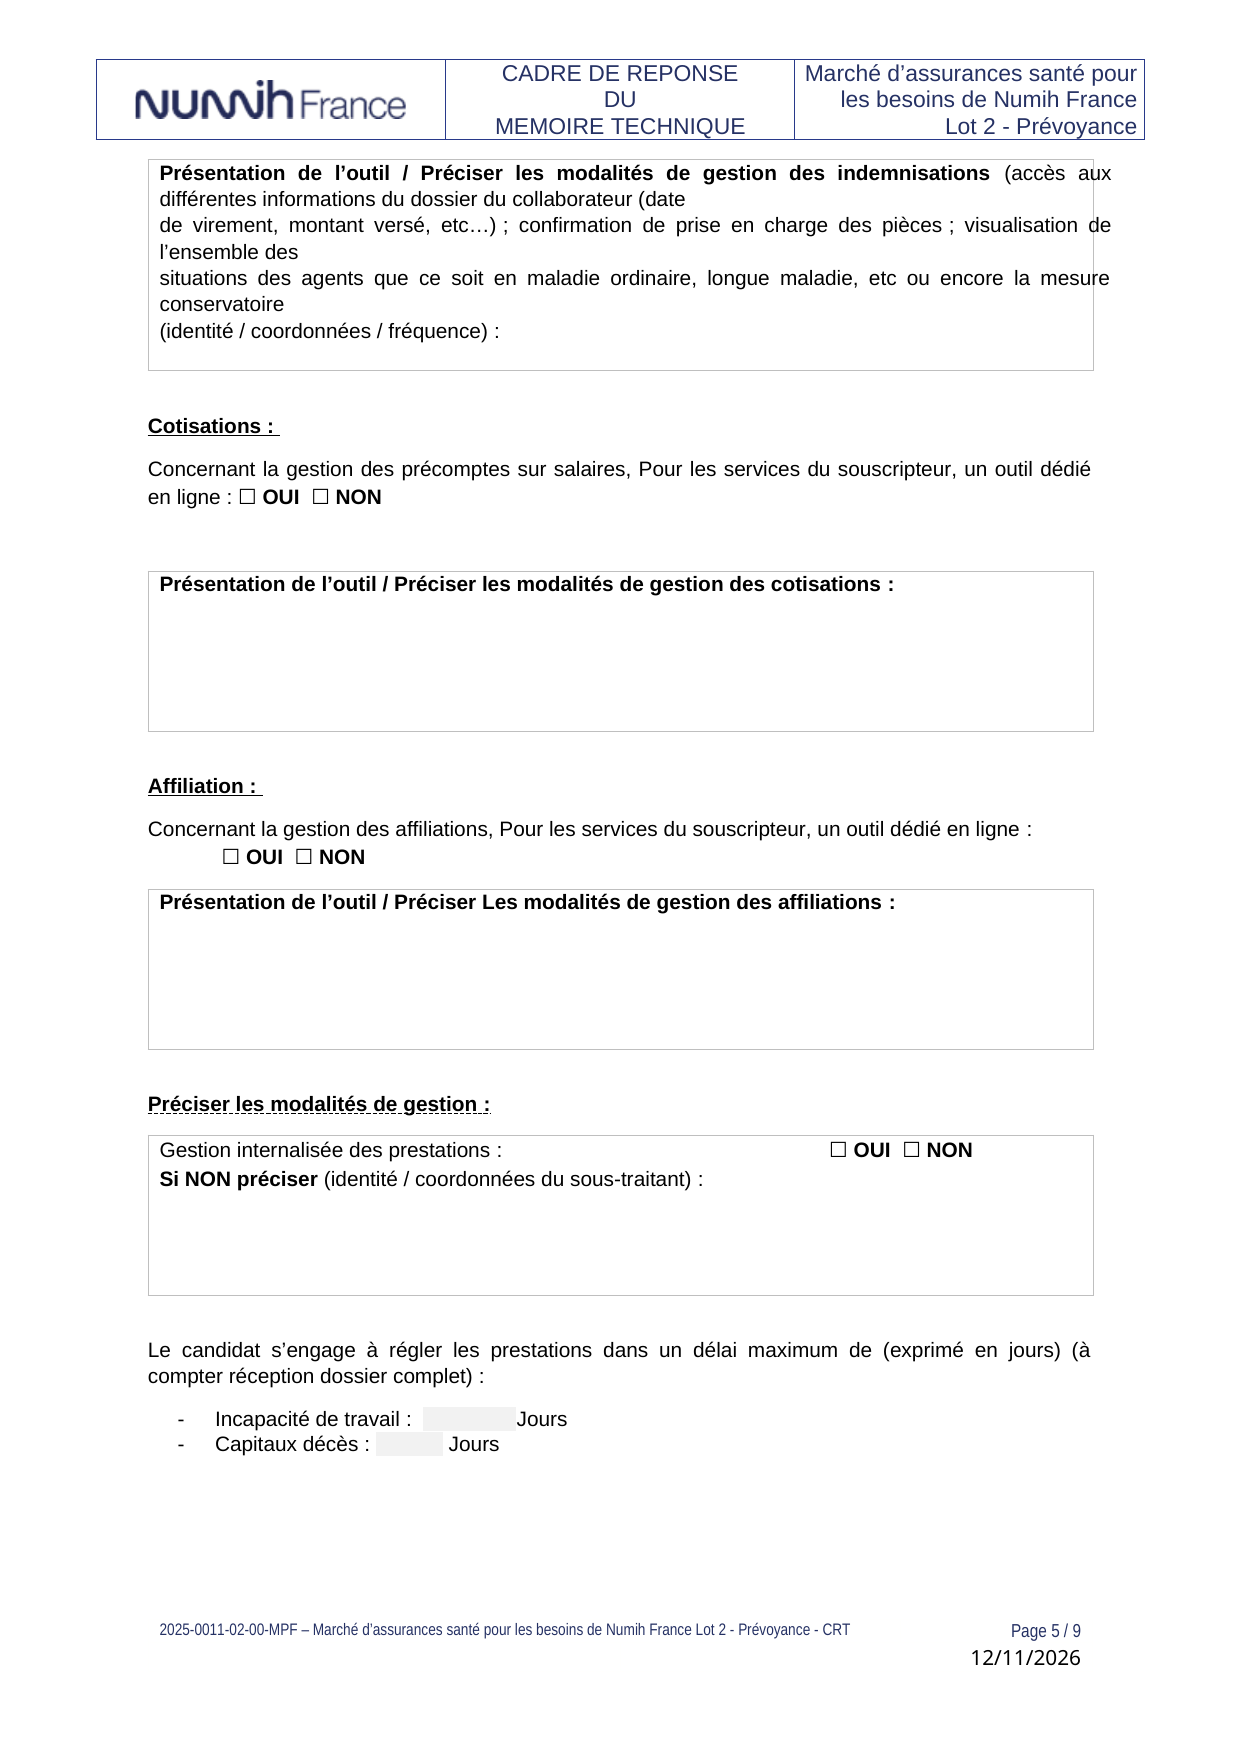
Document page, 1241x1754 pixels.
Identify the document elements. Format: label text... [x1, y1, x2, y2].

table_header Gestion internalisée des prestations : OUI NON Si NON préciser (identité / coordonnées du sous-traitant) : [149, 1136, 1093, 1295]
text Affiliation : [148, 774, 1122, 798]
list Capitaux décès : Jours [177, 1432, 376, 1456]
text Le candidat s’engage à régler les prestations dans un délai maximum de (exprimé en jours) (à compter réception dossier complet) : [148, 1338, 1093, 1388]
table_header Présentation de l’outil / Préciser Les modalités de gestion des affiliations : [149, 890, 1093, 1049]
text Cotisations : [148, 414, 1122, 438]
list Incapacité de travail : Jours [516, 1407, 1093, 1431]
table_header Présentation de l’outil / Préciser les modalités de gestion des cotisations : [149, 572, 1093, 731]
table_header Présentation de l’outil / Préciser les modalités de gestion des indemnisations (accès aux différentes informations du dossier du collaborateur (date de virement, montant versé, etc…) ; confirmation de prise en charge des pièces ; visualisation de l’ensemble des situations des agents que ce soit en maladie ordinaire, longue maladie, etc ou encore la mesure conservatoire (identité / coordonnées / fréquence) : [149, 160, 1093, 370]
picture [135, 80, 406, 119]
text Concernant la gestion des affiliations, Pour les services du souscripteur, un outil dédié en ligne : OUI NON [148, 817, 1093, 871]
text Préciser les modalités de gestion : [148, 1092, 1122, 1116]
list Capitaux décès : Jours [443, 1432, 1093, 1456]
text Concernant la gestion des précomptes sur salaires, Pour les services du souscripteur, un outil dédié en ligne : OUI NON [148, 456, 1093, 510]
list Incapacité de travail : Jours [177, 1407, 423, 1431]
